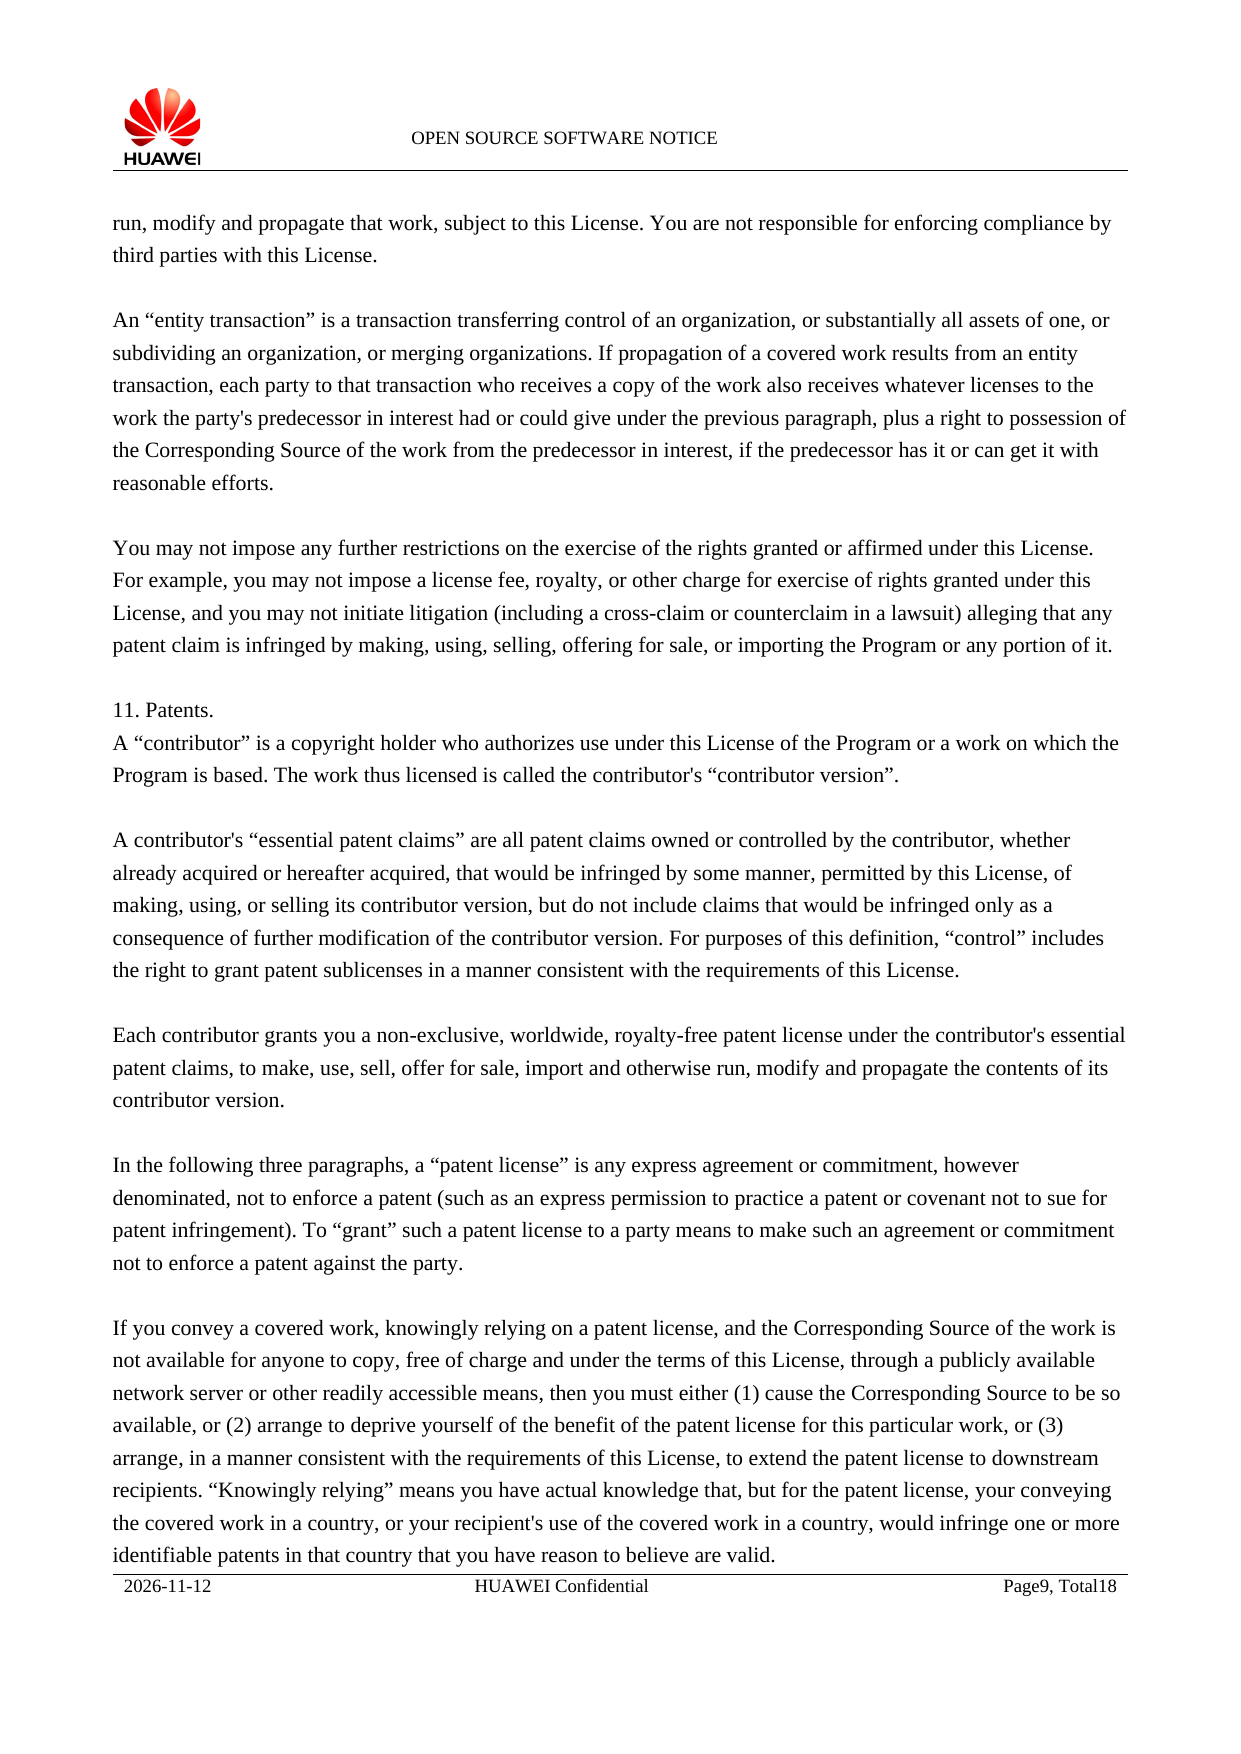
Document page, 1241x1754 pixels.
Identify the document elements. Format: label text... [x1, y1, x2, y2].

picture [124, 88, 201, 165]
